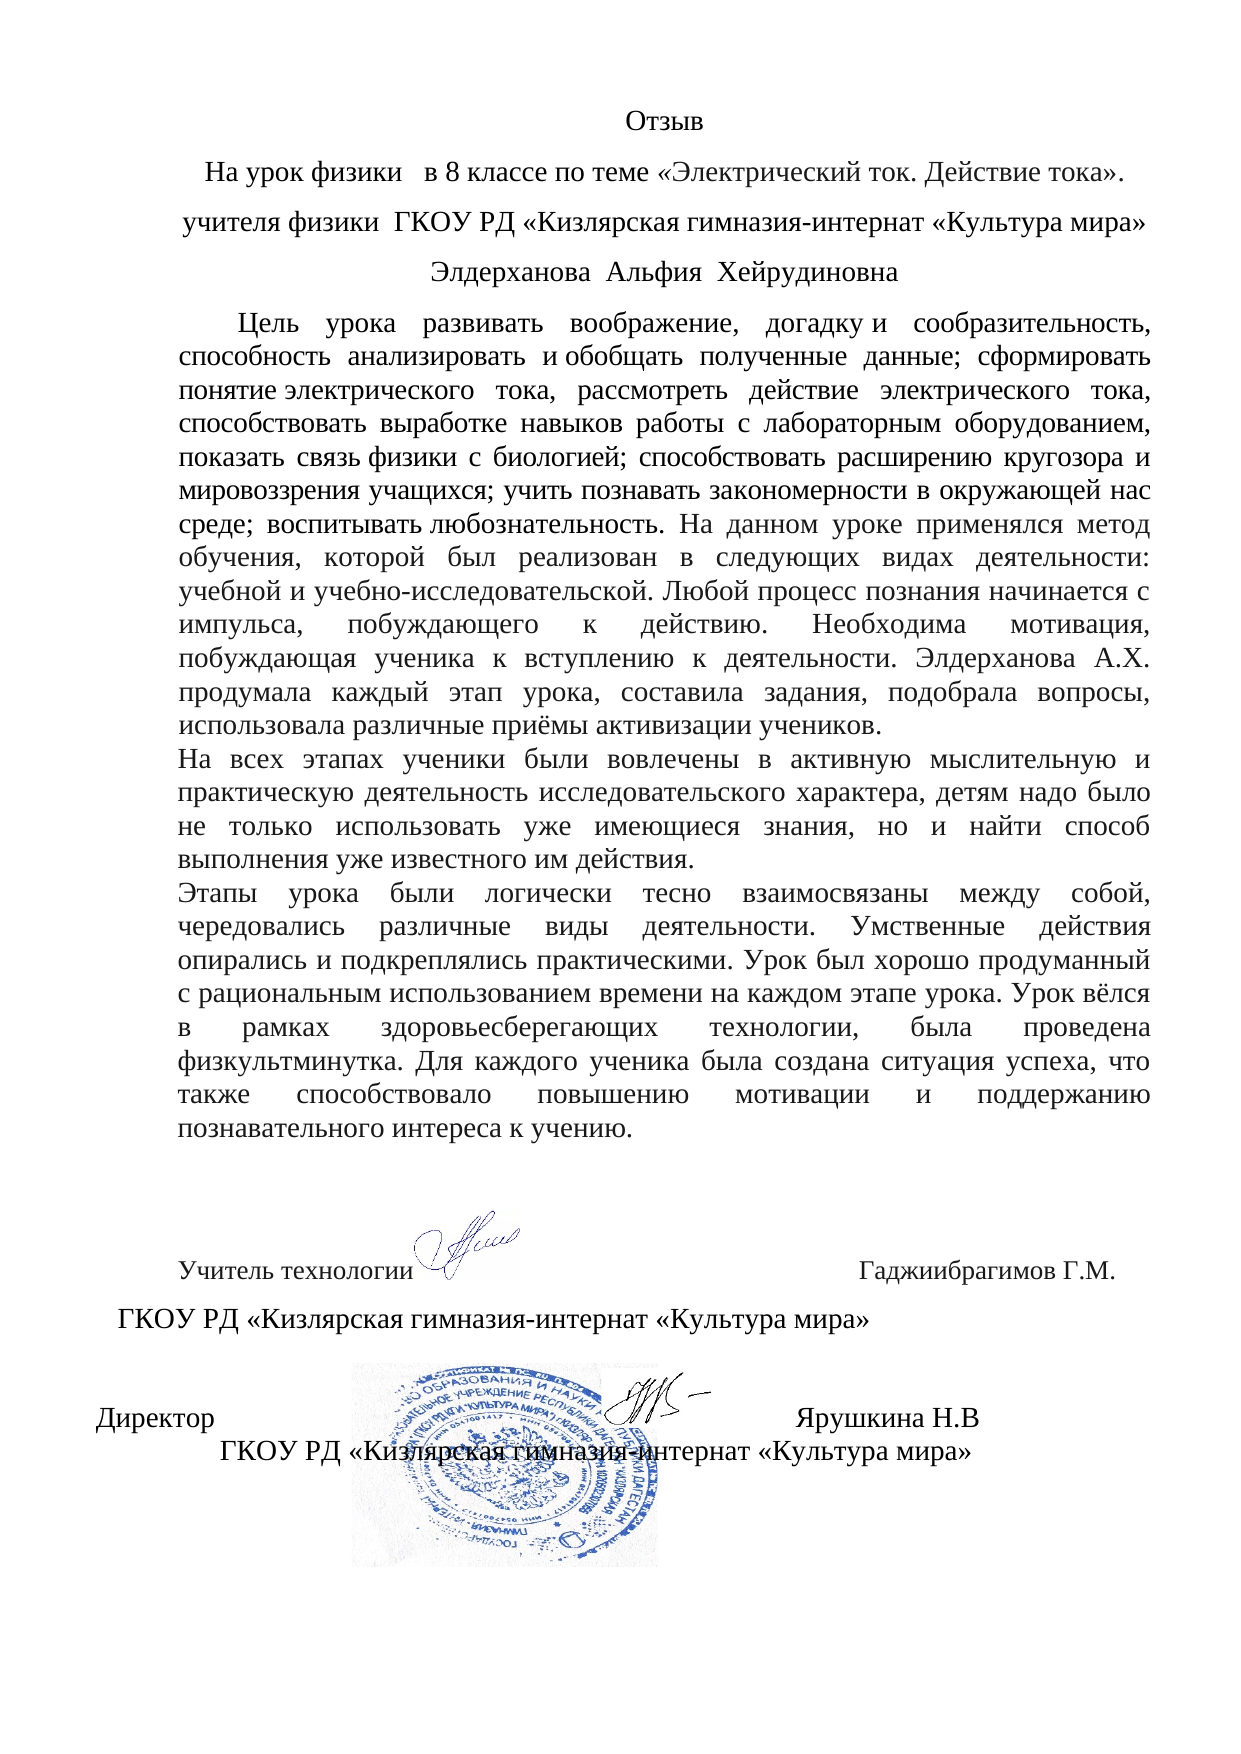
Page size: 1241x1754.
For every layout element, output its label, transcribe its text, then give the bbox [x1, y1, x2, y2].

picture [351, 1363, 716, 1428]
text ГКОУ РД «Кизлярская гимназия-интернат «Культура мира» [74, 1433, 1152, 1467]
text Учитель технологии Гаджиибрагимов Г.М. [177, 1211, 1152, 1286]
picture [351, 1467, 658, 1567]
text Этапы урока были логически тесно взаимосвязаны между собой, чередовались различные виды деятельности. Умственные действия опирались и подкреплялись практическими. Урок был хорошо продуманный с рациональным использованием времени на каждом этапе урока. Урок вёлся в рамках здоровьесберегающих технологии, была проведена физкультминутка. Для каждого ученика была создана ситуация успеха, что также способствовало повышению мотивации и поддержанию познавательного интереса к учению. [177, 875, 1152, 1143]
text На всех этапах ученики были вовлечены в активную мыслительную и практическую деятельность исследовательского характера, детям надо было не только использовать уже имеющиеся знания, но и найти способ выполнения уже известного им действия. [177, 741, 1152, 875]
text Отзыв [177, 103, 1152, 137]
text Элдерханова Альфия Хейрудиновна [177, 254, 1152, 288]
text На урок физики в 8 классе по теме «Электрический ток. Действие тока». учителя физики ГКОУ РД «Кизлярская гимназия-интернат «Культура мира» [177, 154, 1152, 238]
text ГКОУ РД «Кизлярская гимназия-интернат «Культура мира» [74, 1301, 1152, 1335]
text Цель урока развивать воображение, догадку и сообразительность, способность анализировать и обобщать полученные данные; сформировать понятие электрического тока, рассмотреть действие электрического тока, способствовать выработке навыков работы с лабораторным оборудованием, показать связь физики с биологией; способствовать расширению кругозора и мировоззрения учащихся; учить познавать закономерности в окружающей нас среде; воспитывать любознательность. На данном уроке применялся метод обучения, которой был реализован в следующих видах деятельности: учебной и учебно-исследовательской. Любой процесс познания начинается с импульса, побуждающего к действию. Необходима мотивация, побуждающая ученика к вступлению к деятельности. Элдерханова А.Х. продумала каждый этап урока, составила задания, подобрала вопросы, использовала различные приёмы активизации учеников. [178, 305, 1151, 741]
picture [413, 1210, 520, 1280]
